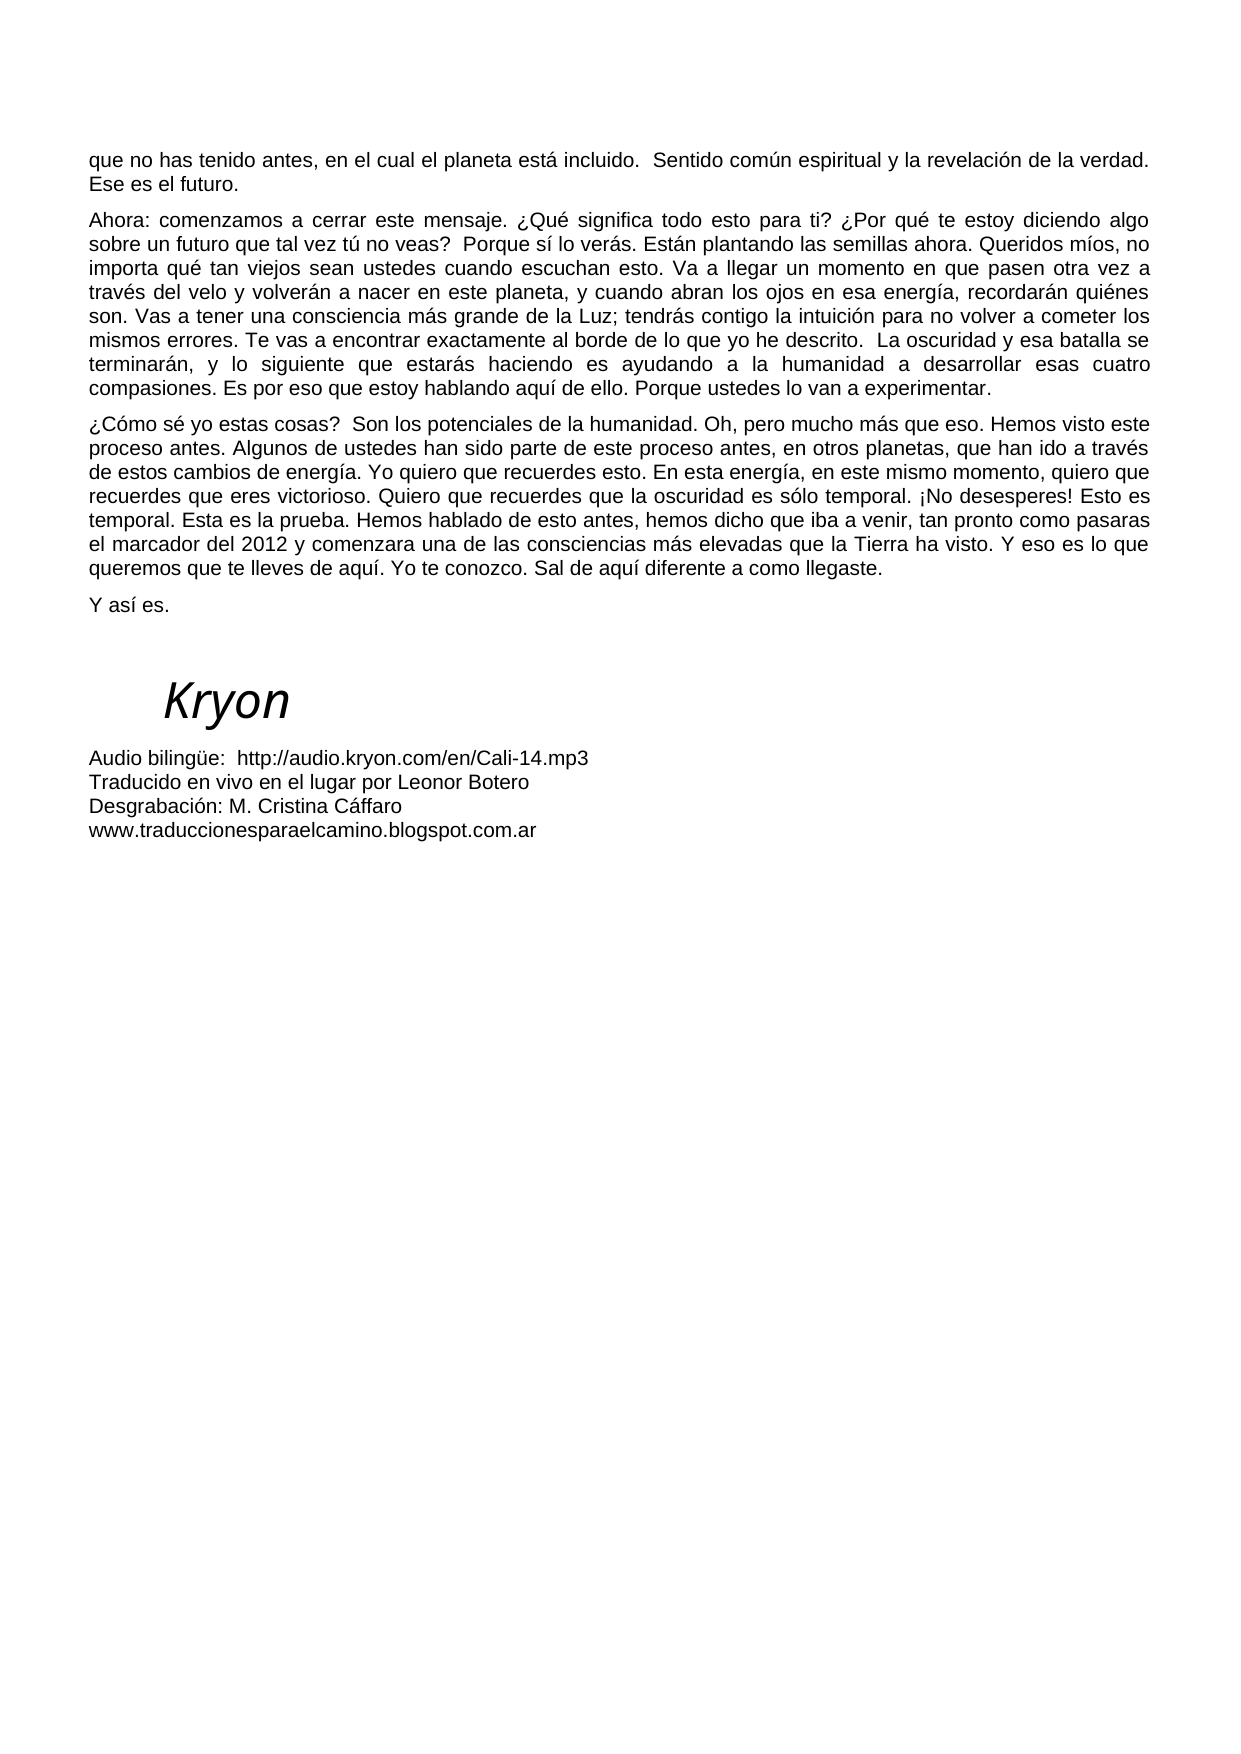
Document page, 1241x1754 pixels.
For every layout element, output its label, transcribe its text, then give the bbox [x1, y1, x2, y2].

text Traducido en vivo en el lugar por Leonor Botero [89, 770, 1152, 794]
text www.traduccionesparaelcamino.blogspot.com.ar [89, 818, 1152, 842]
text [89, 148, 1152, 196]
text Desgrabación: M. Cristina Cáffaro [89, 794, 1152, 818]
text Audio bilingüe: http://audio.kryon.com/en/Cali-14.mp3 [89, 746, 1152, 770]
text Ahora: comenzamos a cerrar este mensaje. ¿Qué significa todo esto para ti? ¿Por qué te estoy diciendo algo sobre un futuro que tal vez tú no veas? Porque sí lo verás. Están plantando las semillas ahora. Queridos míos, no importa qué tan viejos sean ustedes cuando escuchan esto. Va a llegar un momento en que pasen otra vez a través del velo y volverán a nacer en este planeta, y cuando abran los ojos en esa energía, recordarán quiénes son. Vas a tener una consciencia más grande de la Luz; tendrás contigo la intuición para no volver a cometer los mismos errores. Te vas a encontrar exactamente al borde de lo que yo he descrito. La oscuridad y esa batalla se terminarán, y lo siguiente que estarás haciendo es ayudando a la humanidad a desarrollar esas cuatro compasiones. Es por eso que estoy hablando aquí de ello. Porque ustedes lo van a experimentar. [89, 208, 1152, 400]
text ¿Cómo sé yo estas cosas? Son los potenciales de la humanidad. Oh, pero mucho más que eso. Hemos visto este proceso antes. Algunos de ustedes han sido parte de este proceso antes, en otros planetas, que han ido a través de estos cambios de energía. Yo quiero que recuerdes esto. En esta energía, en este mismo momento, quiero que recuerdes que eres victorioso. Quiero que recuerdes que la oscuridad es sólo temporal. ¡No desesperes! Esto es temporal. Esta es la prueba. Hemos hablado de esto antes, hemos dicho que iba a venir, tan pronto como pasaras el marcador del 2012 y comenzara una de las consciencias más elevadas que la Tierra ha visto. Y eso es lo que queremos que te lleves de aquí. Yo te conozco. Sal de aquí diferente a como llegaste. [89, 412, 1152, 580]
text Kryon [89, 665, 1152, 733]
text Y así es. [89, 592, 1152, 616]
